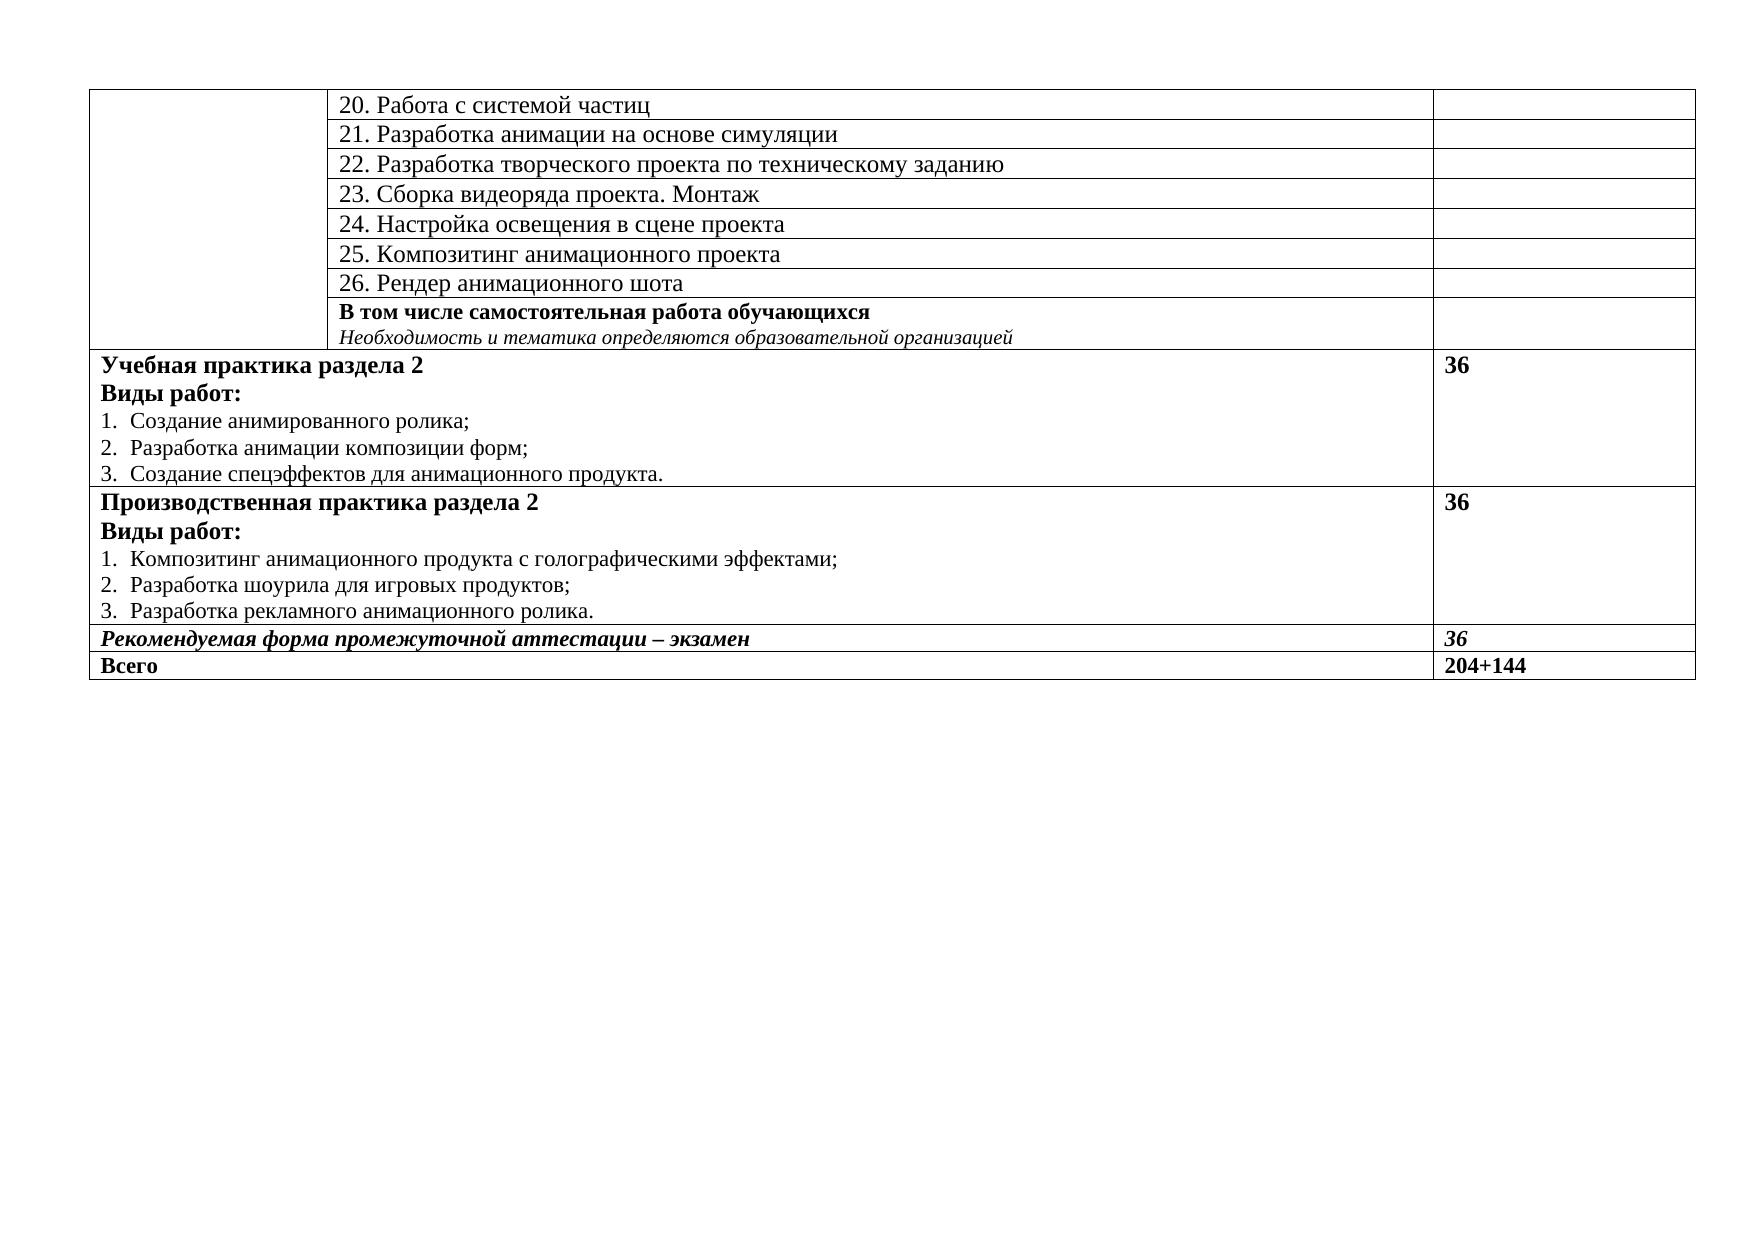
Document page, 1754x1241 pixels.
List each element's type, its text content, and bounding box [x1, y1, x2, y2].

table_cell В том числе самостоятельная работа обучающихся Необходимость и тематика определяются образовательной организацией [328, 298, 1433, 349]
table_cell [1434, 269, 1695, 297]
table_cell 23. Сборка видеоряда проекта. Монтаж [328, 179, 1433, 208]
table_cell Производственная практика раздела 2 Виды работ: Композитинг анимационного продукта с голографическими эффектами; Разработка шоурила для игровых продуктов; Разработка рекламного анимационного ролика. [90, 487, 1433, 624]
table_cell [1434, 298, 1695, 349]
table_cell [1434, 239, 1695, 267]
table_cell [1434, 209, 1695, 238]
table_cell 25. Композитинг анимационного проекта [328, 239, 1433, 267]
table_cell 24. Настройка освещения в сцене проекта [328, 209, 1433, 238]
table_cell 36 [1434, 350, 1695, 486]
table_cell Учебная практика раздела 2 Виды работ: Создание анимированного ролика; Разработка анимации композиции форм; Создание спецэффектов для анимационного продукта. [90, 350, 1433, 486]
table_cell 22. Разработка творческого проекта по техническому заданию [328, 149, 1433, 178]
table_cell [1434, 90, 1695, 118]
table_cell 36 [1434, 625, 1695, 651]
table_cell 36 [1434, 487, 1695, 624]
table_cell [1434, 179, 1695, 208]
table_cell [1434, 120, 1695, 148]
table_cell [1434, 149, 1695, 178]
table_cell 204+144 [1434, 652, 1695, 679]
table_cell 26. Рендер анимационного шота [328, 269, 1433, 297]
table_cell Всего [90, 652, 1433, 679]
table_cell 20. Работа с системой частиц [328, 90, 1433, 118]
table_cell 21. Разработка анимации на основе симуляции [328, 120, 1433, 148]
table_cell Рекомендуемая форма промежуточной аттестации – экзамен [90, 625, 1433, 651]
